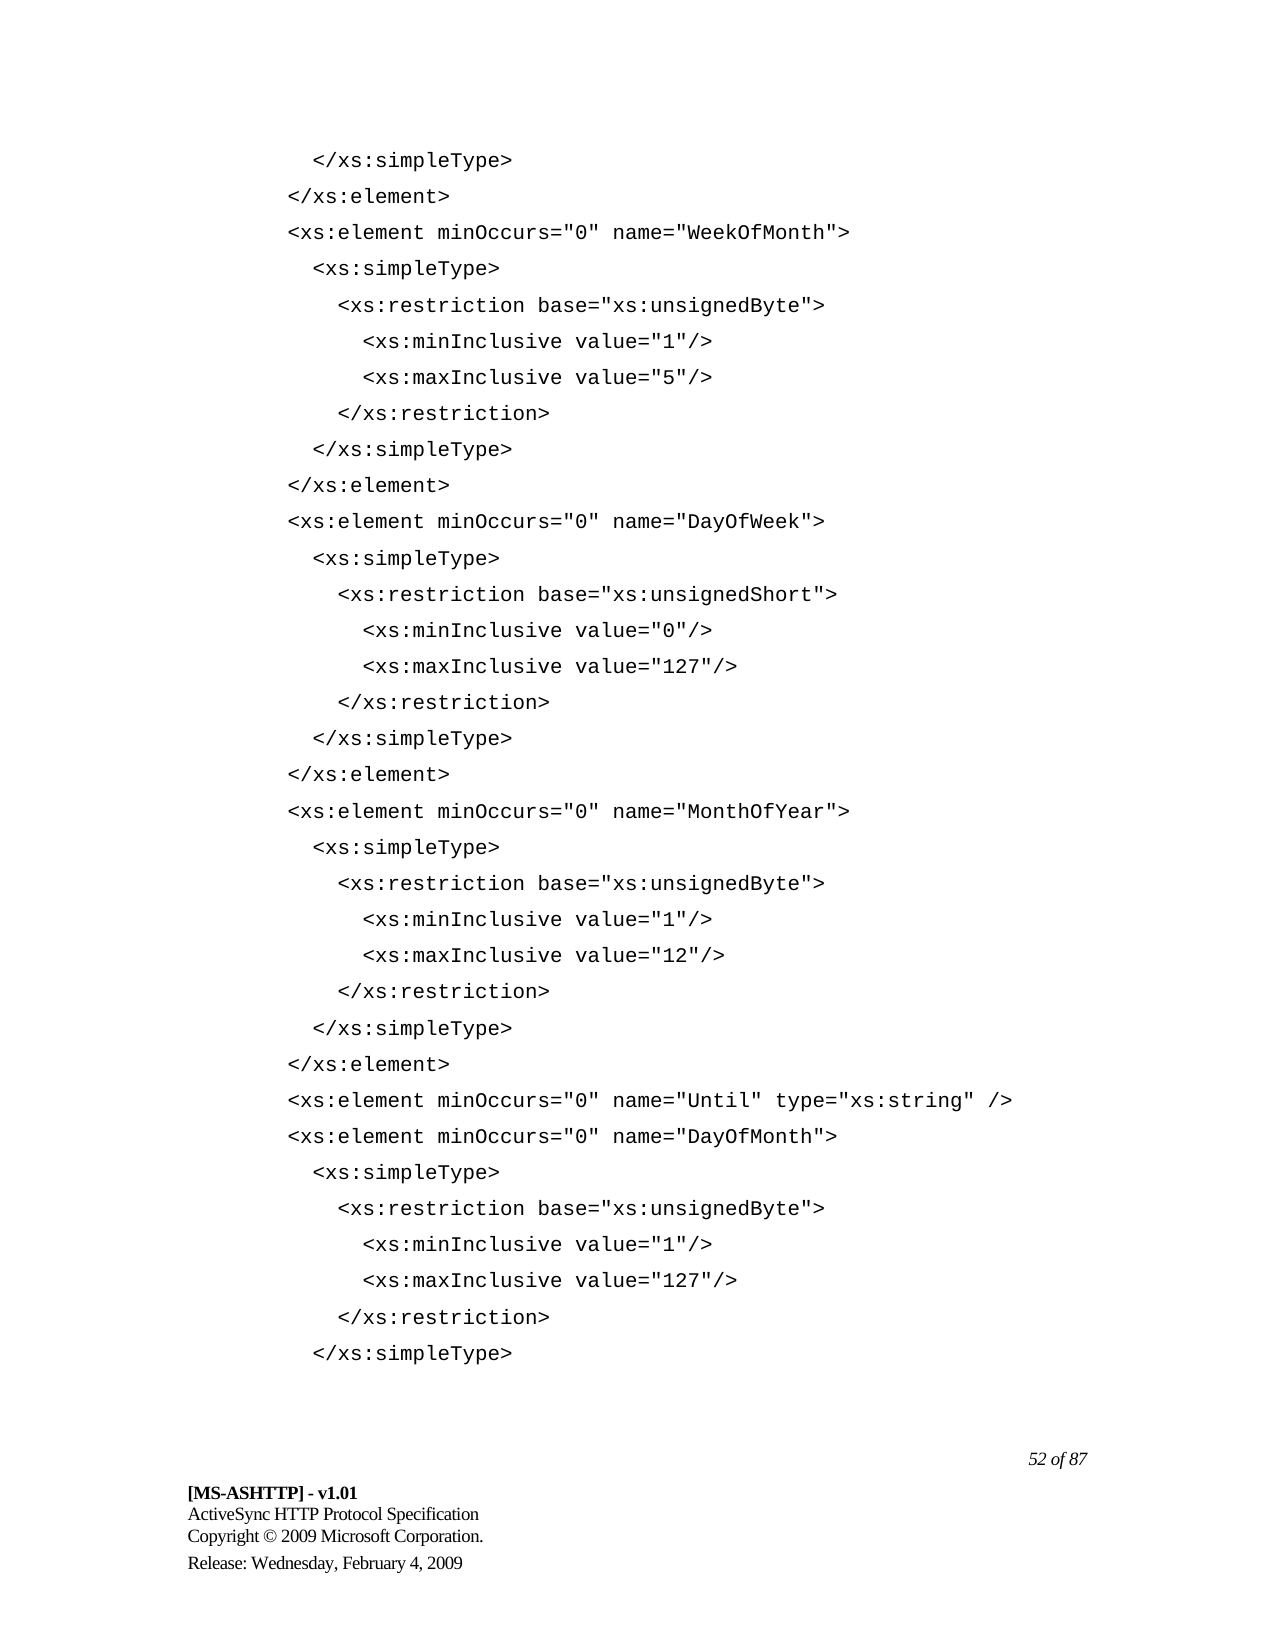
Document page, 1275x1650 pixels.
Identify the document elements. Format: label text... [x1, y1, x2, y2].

text </xs:restriction> [187, 1307, 1087, 1330]
text <xs:restriction base="xs:unsignedByte"> [187, 873, 1087, 897]
text </xs:simpleType> [187, 150, 1087, 174]
text </xs:simpleType> [187, 439, 1087, 463]
text <xs:minInclusive value="1"/> [187, 909, 1087, 933]
text <xs:maxInclusive value="5"/> [187, 367, 1087, 391]
text <xs:restriction base="xs:unsignedByte"> [187, 294, 1087, 318]
text <xs:simpleType> [187, 837, 1087, 860]
text </xs:element> [187, 475, 1087, 499]
text <xs:maxInclusive value="12"/> [187, 945, 1087, 969]
text <xs:simpleType> [187, 1162, 1087, 1186]
text </xs:simpleType> [187, 728, 1087, 752]
text </xs:element> [187, 1054, 1087, 1077]
text <xs:maxInclusive value="127"/> [187, 1271, 1087, 1294]
text <xs:restriction base="xs:unsignedByte"> [187, 1198, 1087, 1222]
text <xs:minInclusive value="1"/> [187, 331, 1087, 354]
text <xs:maxInclusive value="127"/> [187, 656, 1087, 680]
text </xs:simpleType> [187, 1017, 1087, 1041]
text </xs:restriction> [187, 692, 1087, 716]
text </xs:simpleType> [187, 1343, 1087, 1366]
text </xs:element> [187, 186, 1087, 210]
text <xs:element minOccurs="0" name="Until" type="xs:string" /> [187, 1090, 1087, 1113]
text <xs:minInclusive value="1"/> [187, 1234, 1087, 1258]
text <xs:simpleType> [187, 258, 1087, 282]
text </xs:restriction> [187, 981, 1087, 1005]
text </xs:element> [187, 764, 1087, 788]
text <xs:simpleType> [187, 548, 1087, 571]
text <xs:element minOccurs="0" name="DayOfWeek"> [187, 511, 1087, 535]
text <xs:minInclusive value="0"/> [187, 620, 1087, 643]
text <xs:element minOccurs="0" name="WeekOfMonth"> [187, 222, 1087, 246]
text </xs:restriction> [187, 403, 1087, 427]
text <xs:restriction base="xs:unsignedShort"> [187, 584, 1087, 607]
text <xs:element minOccurs="0" name="MonthOfYear"> [187, 801, 1087, 824]
text <xs:element minOccurs="0" name="DayOfMonth"> [187, 1126, 1087, 1149]
